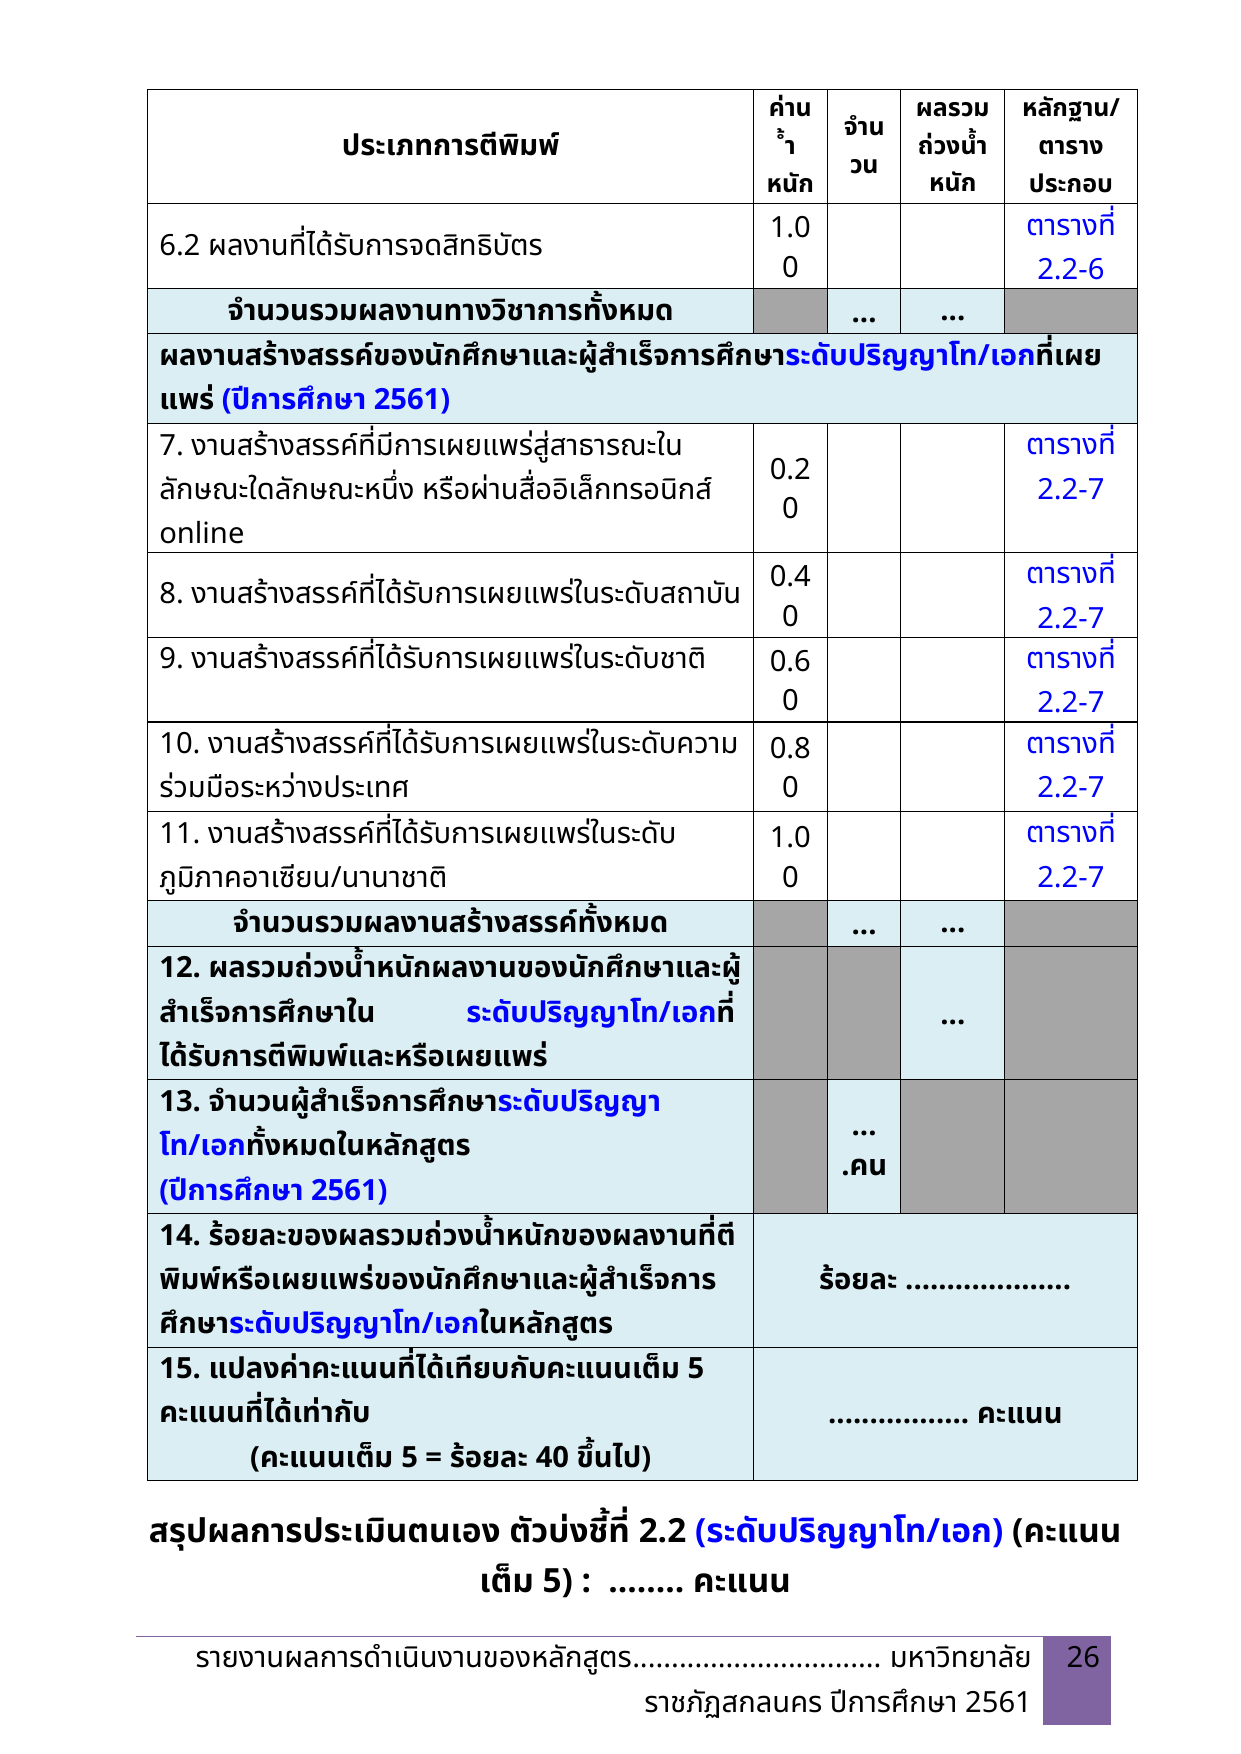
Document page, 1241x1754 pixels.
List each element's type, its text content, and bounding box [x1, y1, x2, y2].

table_cell [901, 204, 1004, 288]
table_header ผลรวมถ่วงน้ำหนัก [901, 90, 1004, 203]
table_cell [901, 638, 1004, 721]
table_cell [754, 1080, 827, 1213]
table_cell ร้อยละ .................... [754, 1214, 1137, 1347]
table_header หลักฐาน/ ตารางประกอบ [1005, 90, 1137, 203]
table_cell [1005, 1080, 1137, 1213]
table_cell 1.00 [754, 812, 827, 900]
table_cell ... [901, 947, 1004, 1079]
table_cell 14. ร้อยละของผลรวมถ่วงน้ำหนักของผลงานที่ตีพิมพ์หรือเผยแพร่ของนักศึกษาและผู้สำเร็จการศึกษาระดับปริญญาโท/เอกในหลักสูตร [148, 1214, 753, 1347]
table_header ค่าน้ำหนัก [754, 90, 827, 203]
table_cell 0.80 [754, 723, 827, 811]
table_cell ....คน [828, 1080, 900, 1213]
table_cell ... [901, 289, 1004, 333]
table_cell ... [828, 901, 900, 946]
table_cell [1005, 289, 1137, 333]
table_cell 6.2 ผลงานที่ได้รับการจดสิทธิบัตร [148, 204, 753, 288]
table_cell [828, 638, 900, 721]
table_cell จำนวนรวมผลงานทางวิชาการทั้งหมด [148, 289, 753, 333]
table_cell [1005, 947, 1137, 1079]
table_cell 0.60 [754, 638, 827, 721]
table_header ประเภทการตีพิมพ์ [148, 90, 753, 203]
table_cell [754, 901, 827, 946]
table_cell ผลงานสร้างสรรค์ของนักศึกษาและผู้สำเร็จการศึกษาระดับปริญญาโท/เอกที่เผยแพร่ (ปีการศึกษา 2561) [148, 334, 1137, 423]
table_cell ... [828, 289, 900, 333]
table_cell 9. งานสร้างสรรค์ที่ได้รับการเผยแพร่ในระดับชาติ [148, 638, 753, 721]
table_cell 11. งานสร้างสรรค์ที่ได้รับการเผยแพร่ในระดับภูมิภาคอาเซียน/นานาชาติ [148, 812, 753, 900]
table_cell 10. งานสร้างสรรค์ที่ได้รับการเผยแพร่ในระดับความร่วมมือระหว่างประเทศ [148, 723, 753, 811]
table_cell ตารางที่ 2.2-6 [1005, 204, 1137, 288]
table_cell [754, 289, 827, 333]
table_cell [901, 424, 1004, 552]
table_cell จำนวนรวมผลงานสร้างสรรค์ทั้งหมด [148, 901, 753, 946]
table_cell 12. ผลรวมถ่วงน้ำหนักผลงานของนักศึกษาและผู้สำเร็จการศึกษาใน ระดับปริญญาโท/เอกที่ได้รับการตีพิมพ์และหรือเผยแพร่ [148, 947, 753, 1079]
table_cell ตารางที่ 2.2-7 [1005, 424, 1137, 552]
table_cell [828, 947, 900, 1079]
table_cell [828, 204, 900, 288]
table_cell 7. งานสร้างสรรค์ที่มีการเผยแพร่สู่สาธารณะในลักษณะใดลักษณะหนึ่ง หรือผ่านสื่ออิเล็กทรอนิกส์ online [148, 424, 753, 552]
table_cell ตารางที่ 2.2-7 [1005, 723, 1137, 811]
table_cell [828, 812, 900, 900]
table_cell 0.40 [754, 553, 827, 637]
table_cell ... [901, 901, 1004, 946]
table_cell [901, 812, 1004, 900]
table_header จำนวน [828, 90, 900, 203]
table_cell [901, 723, 1004, 811]
table_cell 13. จำนวนผู้สำเร็จการศึกษาระดับปริญญาโท/เอกทั้งหมดในหลักสูตร (ปีการศึกษา 2561) [148, 1080, 753, 1213]
text สรุปผลการประเมินตนเอง ตัวบ่งชี้ที่ 2.2 (ระดับปริญญาโท/เอก) (คะแนนเต็ม 5) : …….. คะแนน [148, 1506, 1122, 1608]
table_cell [901, 553, 1004, 637]
table_cell 15. แปลงค่าคะแนนที่ได้เทียบกับคะแนนเต็ม 5 คะแนนที่ได้เท่ากับ (คะแนนเต็ม 5 = ร้อยละ 40 ขึ้นไป) [148, 1348, 753, 1480]
table_cell 1.00 [754, 204, 827, 288]
table_cell [754, 947, 827, 1079]
table_cell [901, 1080, 1004, 1213]
table_cell [828, 553, 900, 637]
table_cell [828, 723, 900, 811]
table_cell ตารางที่ 2.2-7 [1005, 553, 1137, 637]
table_cell ................. คะแนน [754, 1348, 1137, 1480]
table_cell [1005, 901, 1137, 946]
table_cell 0.20 [754, 424, 827, 552]
table_cell ตารางที่ 2.2-7 [1005, 638, 1137, 721]
table_cell [828, 424, 900, 552]
table_cell ตารางที่ 2.2-7 [1005, 812, 1137, 900]
table_cell 8. งานสร้างสรรค์ที่ได้รับการเผยแพร่ในระดับสถาบัน [148, 553, 753, 637]
